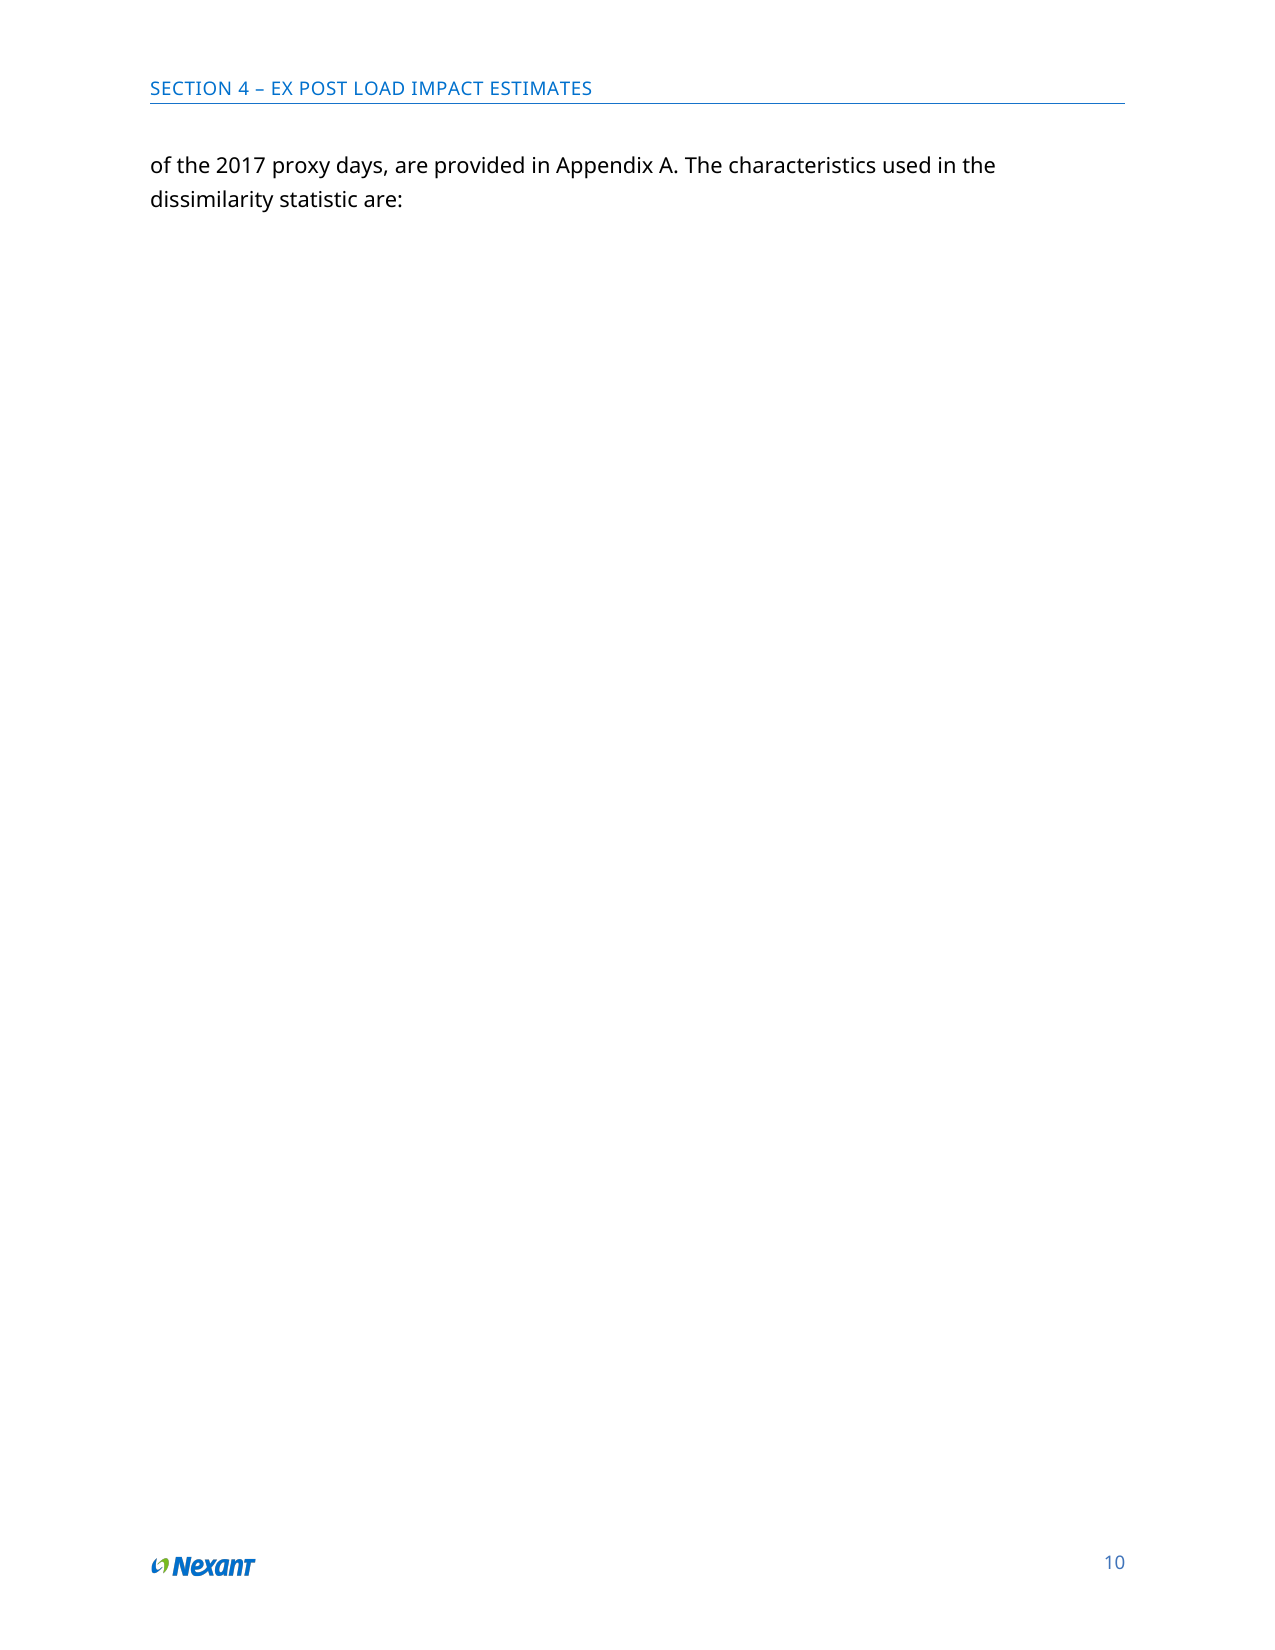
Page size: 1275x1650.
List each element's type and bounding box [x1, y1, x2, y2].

text [150, 150, 1125, 214]
picture [136, 1554, 271, 1591]
